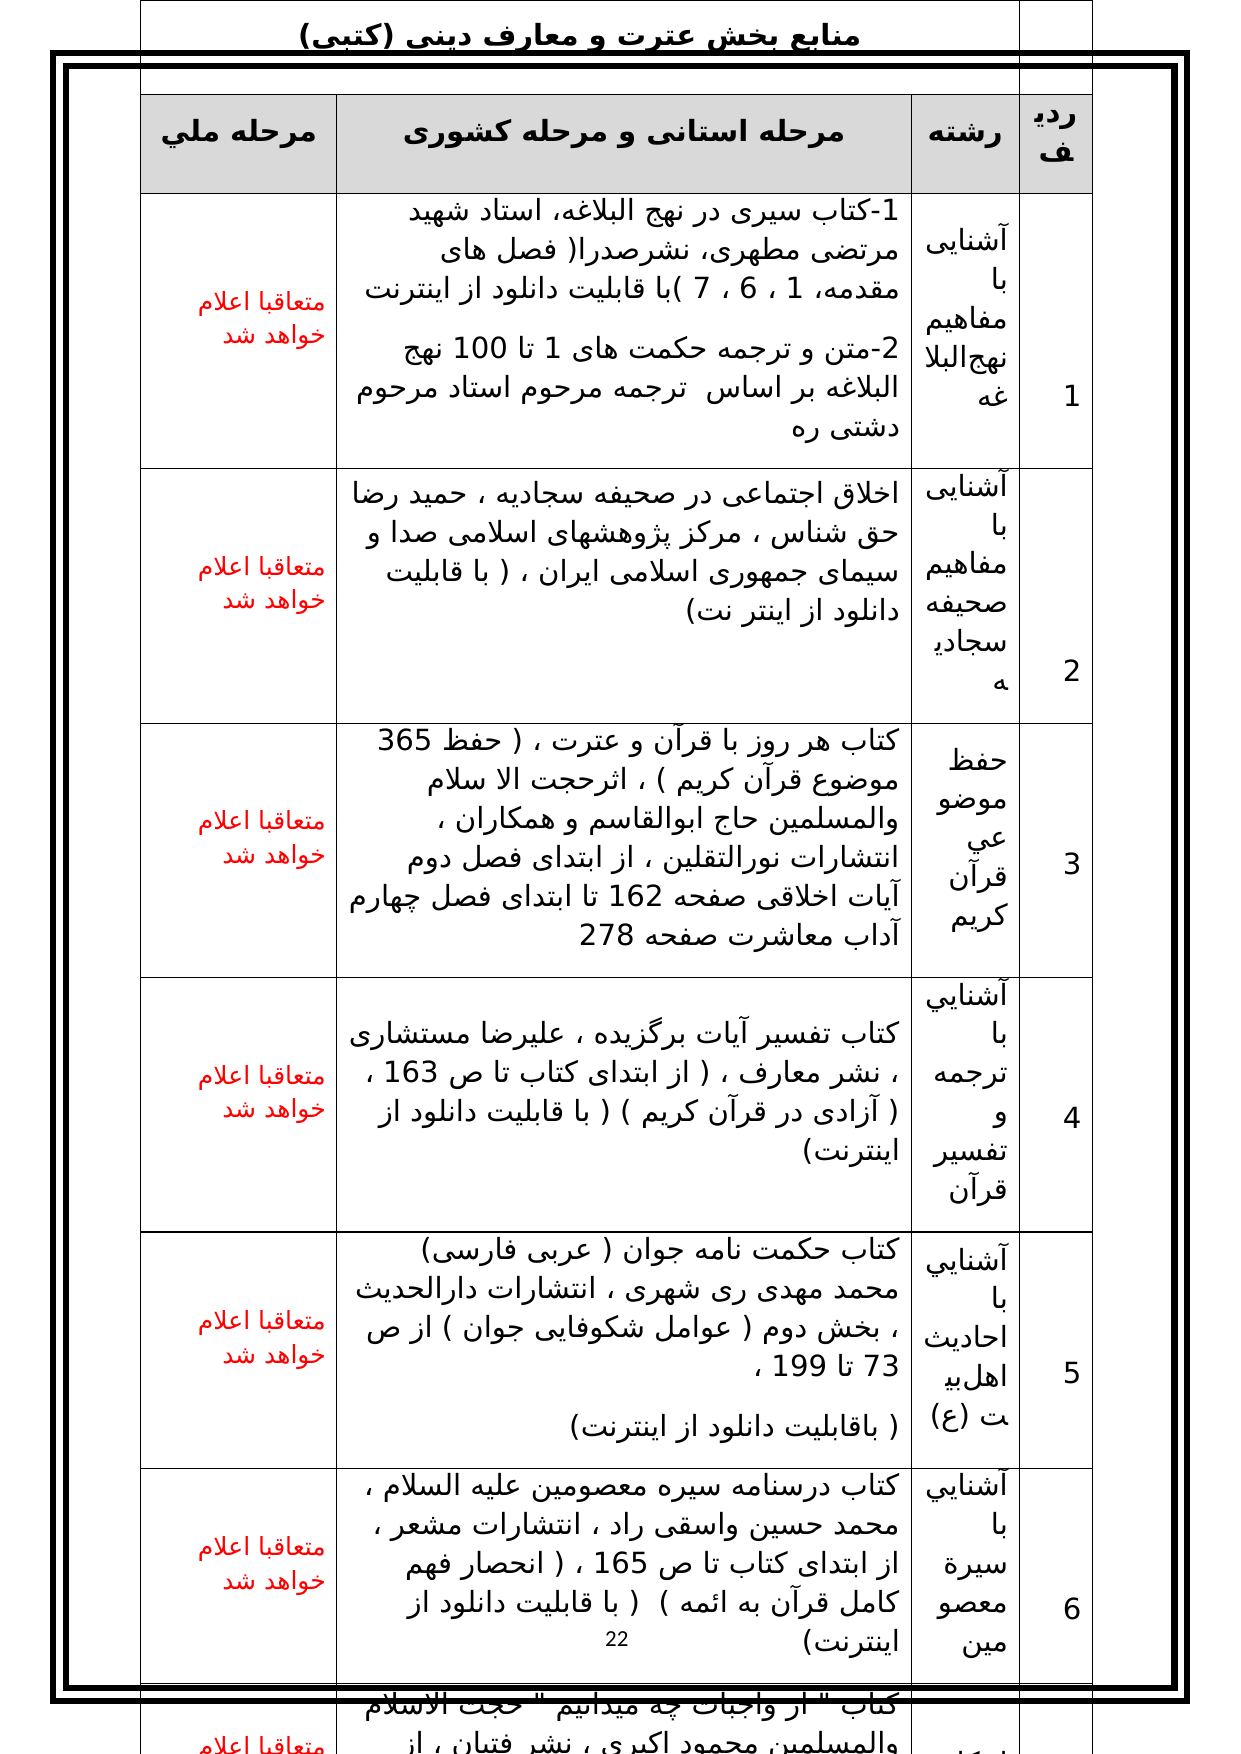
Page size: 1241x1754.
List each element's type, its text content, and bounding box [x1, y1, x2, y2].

table_cell کتاب حکمت نامه جوان ( عربی فارسی) محمد مهدی ری شهری ، انتشارات دارالحدیث ، بخش دوم ( عوامل شکوفایی جوان ) از ص 73 تا 199 ، ( باقابلیت دانلود از اینترنت) [337, 1233, 911, 1468]
table_cell آشنایی با مفاهيم صحیفه سجاديه [912, 469, 1019, 722]
table_cell کتاب درسنامه سیره معصومین علیه السلام ، محمد حسین واسقی راد ، انتشارات مشعر ، از ابتدای کتاب تا ص 165 ، ( انحصار فهم کامل قرآن به ائمه ) ( با قابلیت دانلود از اینترنت) [337, 1469, 911, 1683]
table_cell احكام [912, 1684, 1019, 1754]
table_cell کتاب هر روز با قرآن و عترت ، ( حفظ 365 موضوع قرآن کریم ) ، اثرحجت الا سلام والمسلمین حاج ابوالقاسم و همکاران ، انتشارات نورالتقلین ، از ابتدای فصل دوم آیات اخلاقی صفحه 162 تا ابتدای فصل چهارم آداب معاشرت صفحه 278 [337, 724, 911, 977]
table_cell آشنايي با سيرة معصومين [912, 1469, 1019, 1683]
table_cell آشنايي با ترجمه و تفسير قرآن [912, 978, 1019, 1231]
table_cell متعاقبا اعلام خواهد شد [141, 194, 336, 468]
table_cell کتاب تفسیر آیات برگزیده ، علیرضا مستشاری ، نشر معارف ، ( از ابتدای کتاب تا ص 163 ، ( آزادی در قرآن کریم ) ( با قابلیت دانلود از اینترنت) [337, 978, 911, 1231]
table_cell حفظ موضوعي قرآن كريم [912, 724, 1019, 977]
table_cell اخلاق اجتماعی در صحیفه سجادیه ، حمید رضا حق شناس ، مرکز پژوهشهای اسلامی صدا و سیمای جمهوری اسلامی ایران ، ( با قابلیت دانلود از اینتر نت) [337, 469, 911, 722]
table_cell 6 [1020, 1469, 1092, 1683]
table_cell مرحله ملي [141, 95, 336, 193]
table_header منابع بخش عترت و معارف دینی (كتبي) [141, 1, 1019, 94]
table_cell 7 [1020, 1684, 1092, 1754]
table_cell مرحله استانی و مرحله کشوری [337, 95, 911, 193]
table_cell متعاقبا اعلام خواهد شد [141, 724, 336, 977]
table_cell 4 [1020, 978, 1092, 1231]
table_cell 3 [1020, 724, 1092, 977]
table_cell 1-کتاب سیری در نهج البلاغه، استاد شهید مرتضی مطهری، نشرصدرا( فصل های مقدمه، 1 ، 6 ، 7 )با قابلیت دانلود از اینترنت 2-متن و ترجمه حکمت های 1 تا 100 نهج البلاغه بر اساس ترجمه مرحوم استاد مرحوم دشتی ره [337, 194, 911, 468]
table_cell ردیف [1020, 95, 1092, 193]
table_cell متعاقبا اعلام خواهد شد [141, 469, 336, 722]
table_cell کتاب " از واجبات چه میدانیم " حجت الاسلام والمسلمین محمود اکبری ، نشر فتیان ، از ابتدای کتاب تا ص 158 ( وجوب نجات مسلمان ) [337, 1684, 911, 1754]
table_cell 5 [1020, 1233, 1092, 1468]
table_cell متعاقبا اعلام خواهد شد [141, 1233, 336, 1468]
table_cell رشته [912, 95, 1019, 193]
table_cell متعاقبا اعلام خواهد شد [141, 978, 336, 1231]
table_cell 2 [1020, 469, 1092, 722]
table_cell متعاقبا اعلام خواهد شد [141, 1684, 336, 1754]
table_cell آشنايي با احاديث اهل‌بیت (ع) [912, 1233, 1019, 1468]
table_cell 1 [1020, 194, 1092, 468]
table_cell متعاقبا اعلام خواهد شد [141, 1469, 336, 1683]
table_cell آشنایی با مفاهيم نهج‌البلاغه [912, 194, 1019, 468]
table_header [1020, 1, 1092, 94]
